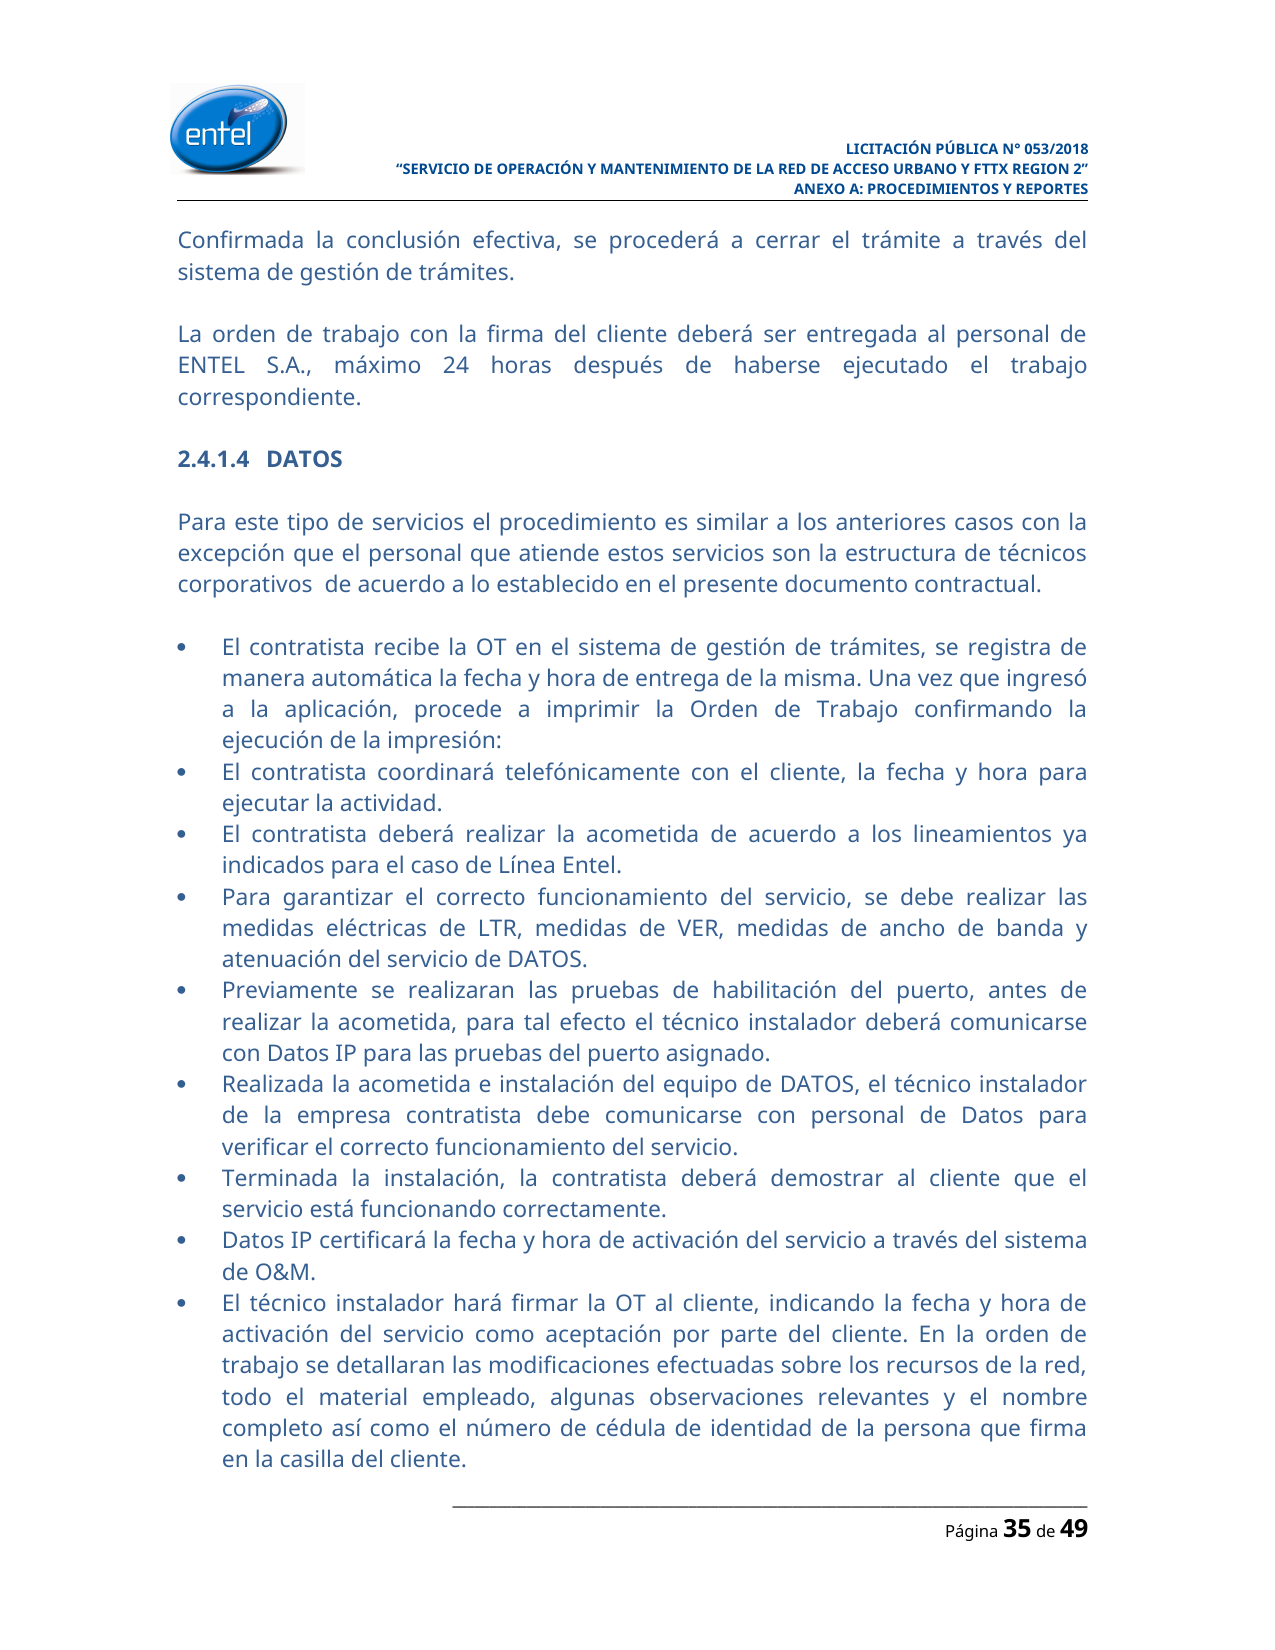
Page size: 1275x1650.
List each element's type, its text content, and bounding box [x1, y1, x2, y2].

list El técnico instalador hará firmar la OT al cliente, indicando la fecha y hora de activación del servicio como aceptación por parte del cliente. En la orden de trabajo se detallaran las modificaciones efectuadas sobre los recursos de la red, todo el material empleado, algunas observaciones relevantes y el nombre completo así como el número de cédula de identidad de la persona que firma en la casilla del cliente. [177, 1287, 1088, 1474]
picture [169, 83, 305, 175]
text Confirmada la conclusión efectiva, se procederá a cerrar el trámite a través del sistema de gestión de trámites. [177, 224, 1088, 287]
list El contratista coordinará telefónicamente con el cliente, la fecha y hora para ejecutar la actividad. [177, 755, 1088, 818]
list Previamente se realizaran las pruebas de habilitación del puerto, antes de realizar la acometida, para tal efecto el técnico instalador deberá comunicarse con Datos IP para las pruebas del puerto asignado. [177, 974, 1088, 1068]
subtitle DATOS [177, 443, 1088, 474]
list El contratista recibe la OT en el sistema de gestión de trámites, se registra de manera automática la fecha y hora de entrega de la misma. Una vez que ingresó a la aplicación, procede a imprimir la Orden de Trabajo confirmando la ejecución de la impresión: [177, 630, 1088, 755]
list Datos IP certificará la fecha y hora de activación del servicio a través del sistema de O&M. [177, 1224, 1088, 1287]
list El contratista deberá realizar la acometida de acuerdo a los lineamientos ya indicados para el caso de Línea Entel. [177, 818, 1088, 880]
list Terminada la instalación, la contratista deberá demostrar al cliente que el servicio está funcionando correctamente. [177, 1162, 1088, 1224]
list Para garantizar el correcto funcionamiento del servicio, se debe realizar las medidas eléctricas de LTR, medidas de VER, medidas de ancho de banda y atenuación del servicio de DATOS. [177, 880, 1088, 974]
list Realizada la acometida e instalación del equipo de DATOS, el técnico instalador de la empresa contratista debe comunicarse con personal de Datos para verificar el correcto funcionamiento del servicio. [177, 1068, 1088, 1162]
text Para este tipo de servicios el procedimiento es similar a los anteriores casos con la excepción que el personal que atiende estos servicios son la estructura de técnicos corporativos de acuerdo a lo establecido en el presente documento contractual. [177, 505, 1088, 599]
text La orden de trabajo con la firma del cliente deberá ser entregada al personal de ENTEL S.A., máximo 24 horas después de haberse ejecutado el trabajo correspondiente. [177, 318, 1088, 412]
